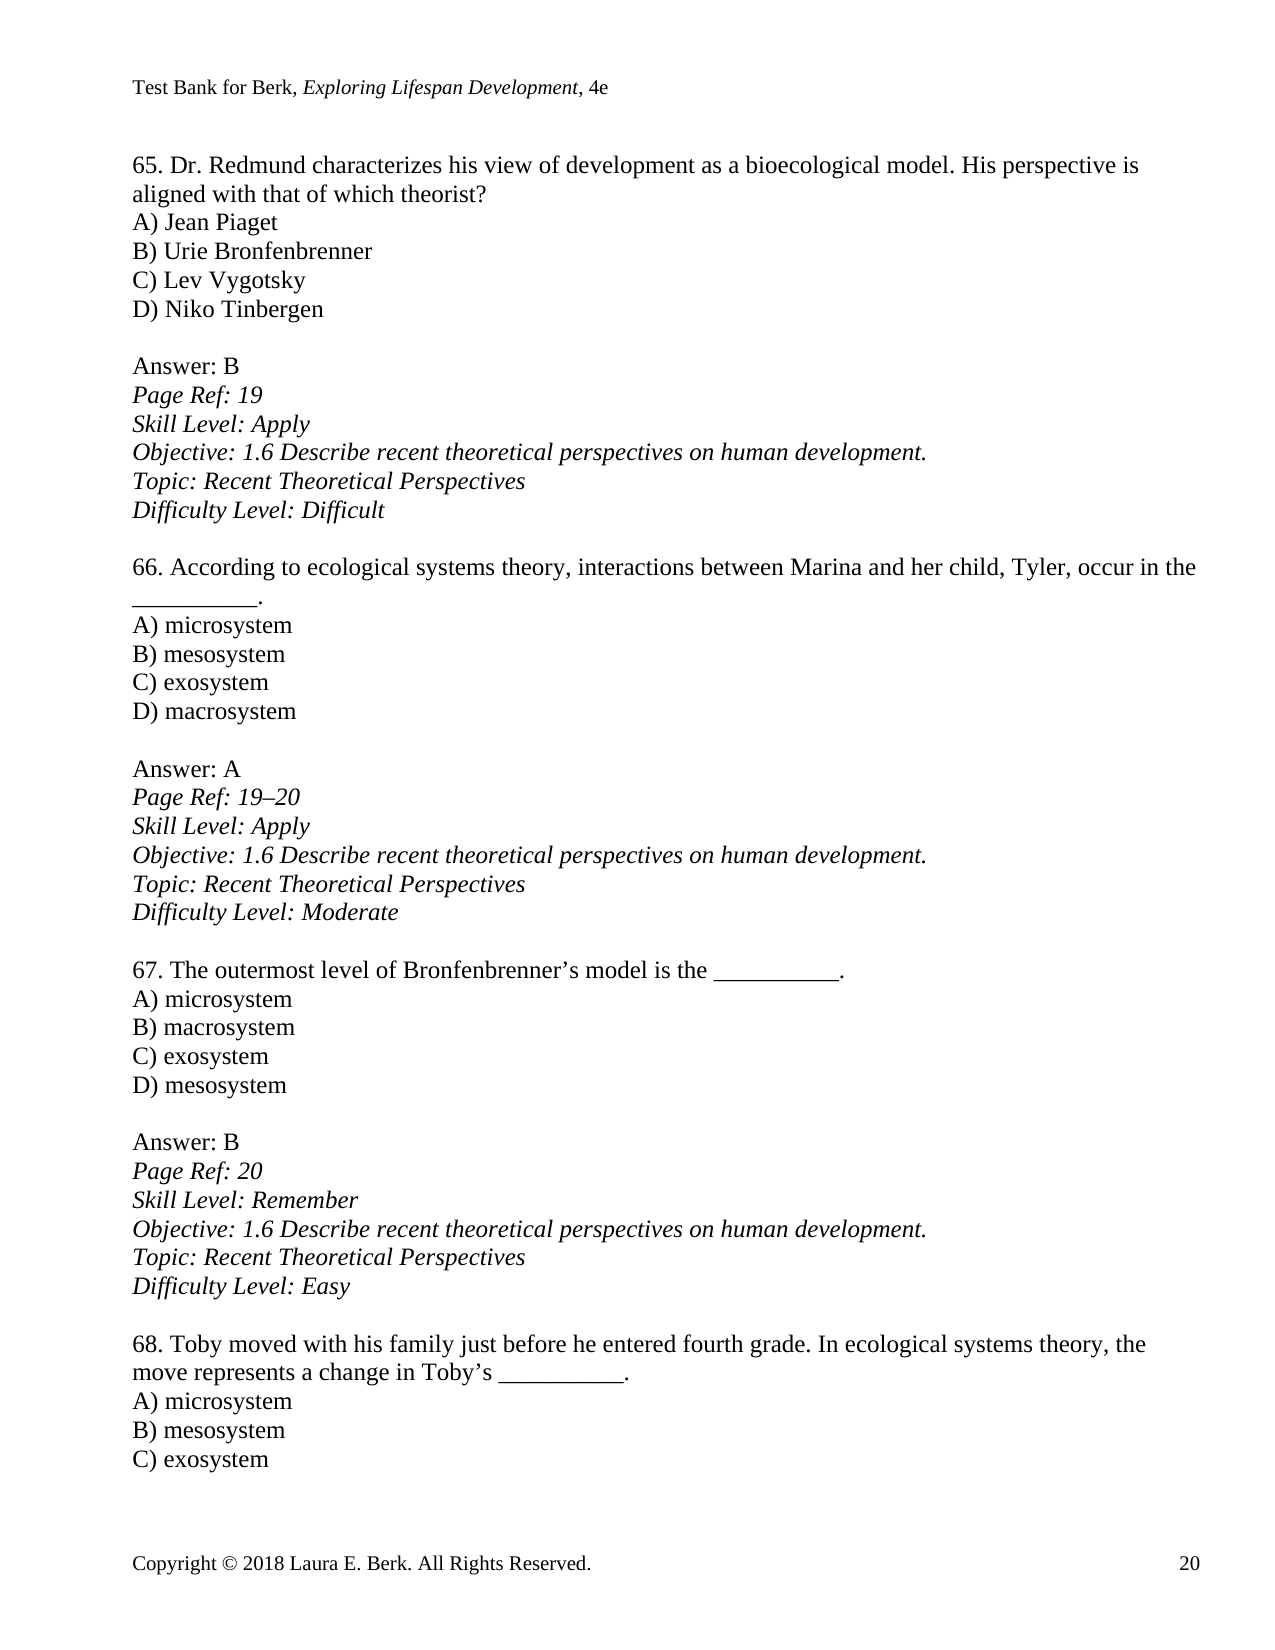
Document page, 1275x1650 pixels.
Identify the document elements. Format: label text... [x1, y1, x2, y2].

text Skill Level: Apply [132, 409, 1200, 437]
text C) exosystem [132, 667, 1200, 696]
text D) macrosystem [132, 696, 1200, 725]
text Skill Level: Apply [132, 811, 1200, 840]
text B) mesosystem [132, 639, 1200, 667]
text Topic: Recent Theoretical Perspectives [132, 1242, 1200, 1271]
text Answer: B [132, 351, 1200, 380]
text Topic: Recent Theoretical Perspectives [132, 869, 1200, 897]
text A) microsystem [132, 984, 1200, 1012]
text B) macrosystem [132, 1012, 1200, 1041]
text 66. According to ecological systems theory, interactions between Marina and her child, Tyler, occur in the __________. [132, 552, 1200, 610]
text D) Niko Tinbergen [132, 294, 1200, 322]
text 68. Toby moved with his family just before he entered fourth grade. In ecological systems theory, the move represents a change in Toby’s __________. [132, 1329, 1200, 1386]
text Difficulty Level: Difficult [132, 495, 1200, 524]
text Skill Level: Remember [132, 1185, 1200, 1214]
text Objective: 1.6 Describe recent theoretical perspectives on human development. [132, 840, 1200, 869]
text Page Ref: 19 [132, 380, 1200, 409]
text A) microsystem [132, 610, 1200, 639]
text Page Ref: 20 [132, 1156, 1200, 1185]
text D) mesosystem [132, 1070, 1200, 1099]
text 67. The outermost level of Bronfenbrenner’s model is the __________. [132, 955, 1200, 984]
text A) Jean Piaget [132, 207, 1200, 236]
text B) mesosystem [132, 1415, 1200, 1444]
text Answer: A [132, 754, 1200, 782]
text Objective: 1.6 Describe recent theoretical perspectives on human development. [132, 1214, 1200, 1242]
text Page Ref: 19–20 [132, 782, 1200, 811]
text C) Lev Vygotsky [132, 265, 1200, 294]
text 65. Dr. Redmund characterizes his view of development as a bioecological model. His perspective is aligned with that of which theorist? [132, 150, 1200, 207]
text C) exosystem [132, 1444, 1200, 1472]
text Topic: Recent Theoretical Perspectives [132, 466, 1200, 495]
text Difficulty Level: Easy [132, 1271, 1200, 1300]
text A) microsystem [132, 1386, 1200, 1415]
text C) exosystem [132, 1041, 1200, 1070]
text Answer: B [132, 1127, 1200, 1156]
text Objective: 1.6 Describe recent theoretical perspectives on human development. [132, 437, 1200, 466]
text Difficulty Level: Moderate [132, 897, 1200, 926]
text B) Urie Bronfenbrenner [132, 236, 1200, 265]
